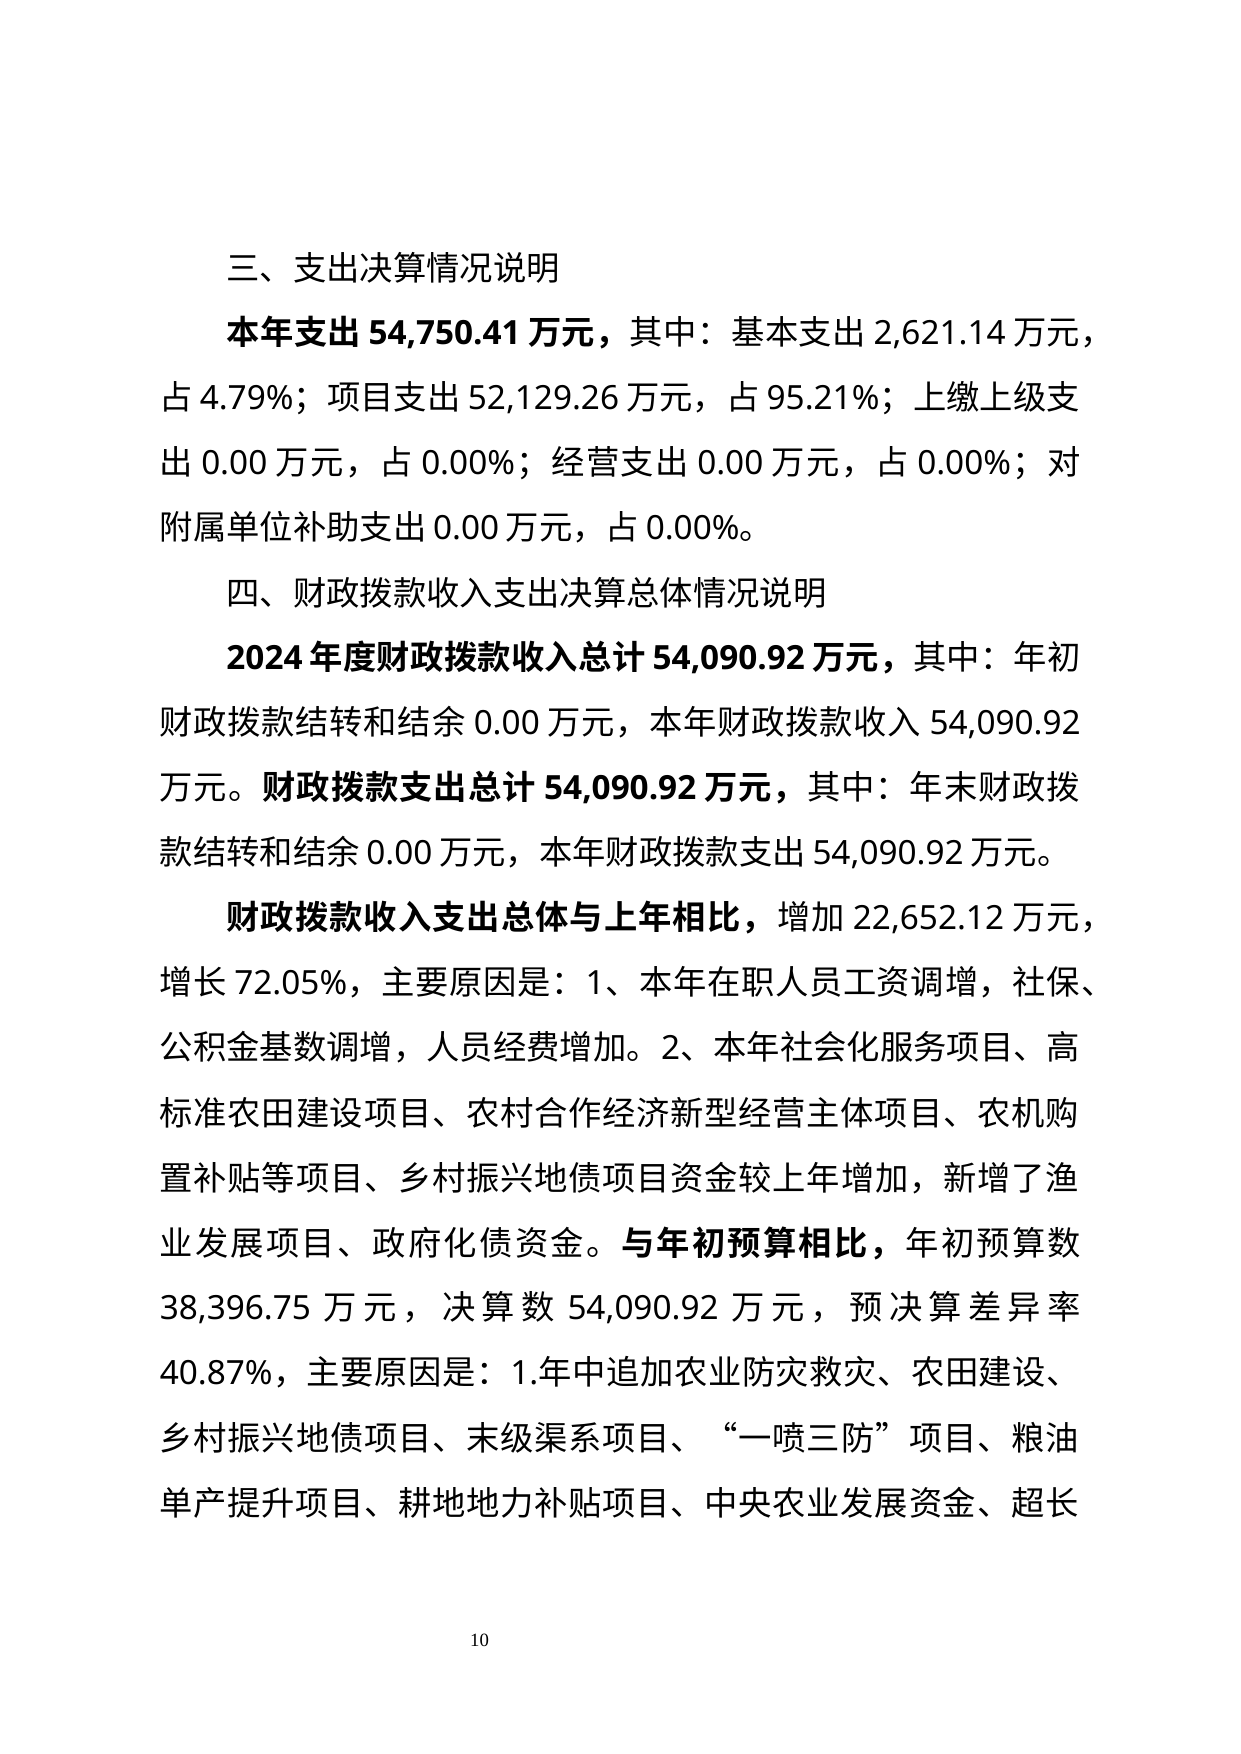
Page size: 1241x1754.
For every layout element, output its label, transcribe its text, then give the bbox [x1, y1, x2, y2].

text 四、财政拨款收入支出决算总体情况说明 [159, 558, 1081, 623]
text 本年支出54,750.41万元，其中：基本支出2,621.14万元，占4.79%；项目支出52,129.26万元，占95.21%；上缴上级支出0.00万元，占0.00%；经营支出0.00万元，占0.00%；对附属单位补助支出0.00万元，占0.00%。 [159, 298, 1081, 558]
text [159, 883, 1081, 1533]
text 2024年度财政拨款收入总计54,090.92万元，其中：年初财政拨款结转和结余0.00万元，本年财政拨款收入54,090.92万元。财政拨款支出总计54,090.92万元，其中：年末财政拨款结转和结余0.00万元，本年财政拨款支出54,090.92万元。 [159, 623, 1081, 883]
text 三、支出决算情况说明 [159, 233, 1081, 298]
